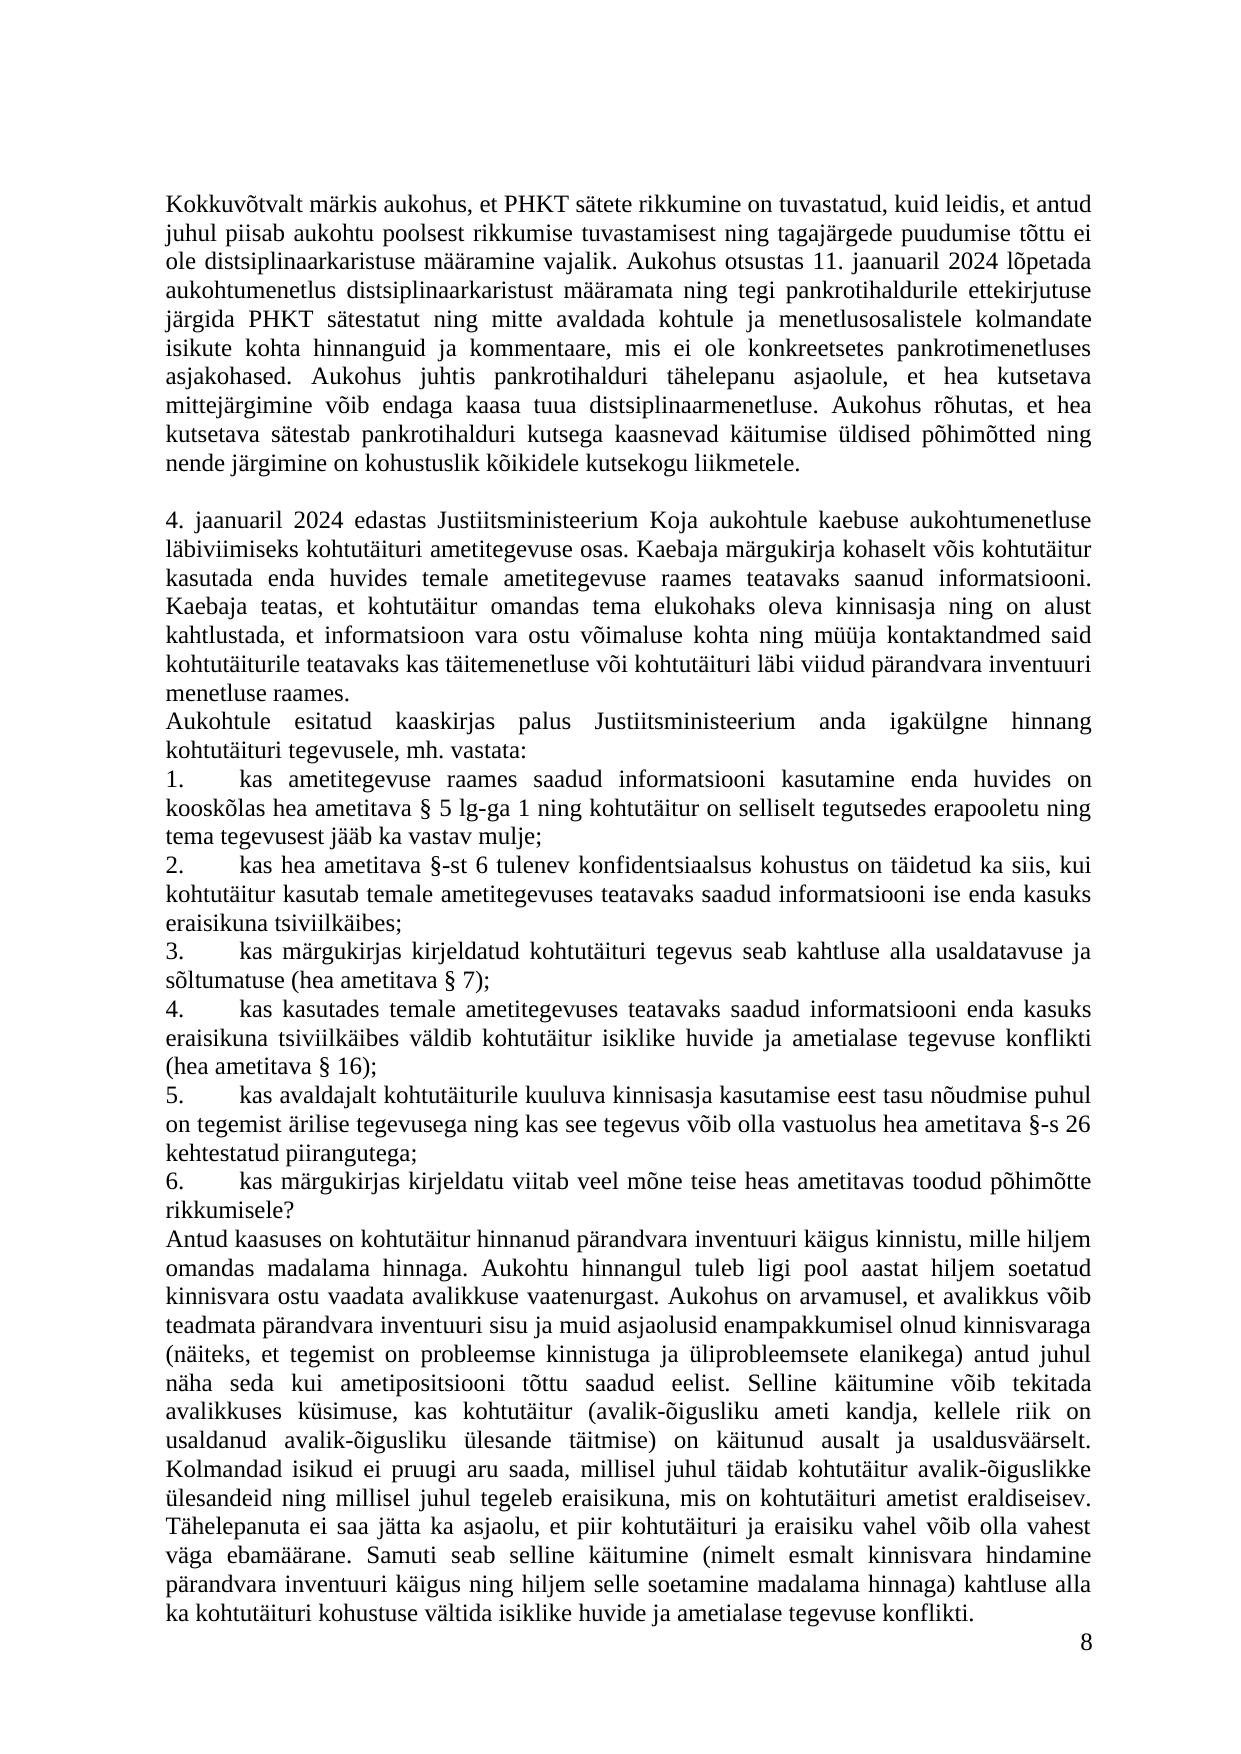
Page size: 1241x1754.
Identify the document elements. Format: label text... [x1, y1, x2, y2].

text 6. kas märgukirjas kirjeldatu viitab veel mõne teise heas ametitavas toodud põhimõtte rikkumisele? [165, 1166, 1092, 1224]
text Antud kaasuses on kohtutäitur hinnanud pärandvara inventuuri käigus kinnistu, mille hiljem omandas madalama hinnaga. Aukohtu hinnangul tuleb ligi pool aastat hiljem soetatud kinnisvara ostu vaadata avalikkuse vaatenurgast. Aukohus on arvamusel, et avalikkus võib teadmata pärandvara inventuuri sisu ja muid asjaolusid enampakkumisel olnud kinnisvaraga (näiteks, et tegemist on probleemse kinnistuga ja üliprobleemsete elanikega) antud juhul näha seda kui ametipositsiooni tõttu saadud eelist. Selline käitumine võib tekitada avalikkuses küsimuse, kas kohtutäitur (avalik-õigusliku ameti kandja, kellele riik on usaldanud avalik-õigusliku ülesande täitmise) on käitunud ausalt ja usaldusväärselt. Kolmandad isikud ei pruugi aru saada, millisel juhul täidab kohtutäitur avalik-õiguslikke ülesandeid ning millisel juhul tegeleb eraisikuna, mis on kohtutäituri ametist eraldiseisev. Tähelepanuta ei saa jätta ka asjaolu, et piir kohtutäituri ja eraisiku vahel võib olla vahest väga ebamäärane. Samuti seab selline käitumine (nimelt esmalt kinnisvara hindamine pärandvara inventuuri käigus ning hiljem selle soetamine madalama hinnaga) kahtluse alla ka kohtutäituri kohustuse vältida isiklike huvide ja ametialase tegevuse konflikti. [165, 1224, 1092, 1626]
text 4. kas kasutades temale ametitegevuses teatavaks saadud informatsiooni enda kasuks eraisikuna tsiviilkäibes väldib kohtutäitur isiklike huvide ja ametialase tegevuse konflikti (hea ametitava § 16); [165, 994, 1092, 1080]
text 1. kas ametitegevuse raames saadud informatsiooni kasutamine enda huvides on kooskõlas hea ametitava § 5 lg-ga 1 ning kohtutäitur on selliselt tegutsedes erapooletu ning tema tegevusest jääb ka vastav mulje; [165, 764, 1092, 850]
text 3. kas märgukirjas kirjeldatud kohtutäituri tegevus seab kahtluse alla usaldatavuse ja sõltumatuse (hea ametitava § 7); [165, 936, 1092, 994]
text 4. jaanuaril 2024 edastas Justiitsministeerium Koja aukohtule kaebuse aukohtumenetluse läbiviimiseks kohtutäituri ametitegevuse osas. Kaebaja märgukirja kohaselt võis kohtutäitur kasutada enda huvides temale ametitegevuse raames teatavaks saanud informatsiooni. Kaebaja teatas, et kohtutäitur omandas tema elukohaks oleva kinnisasja ning on alust kahtlustada, et informatsioon vara ostu võimaluse kohta ning müüja kontaktandmed said kohtutäiturile teatavaks kas täitemenetluse või kohtutäituri läbi viidud pärandvara inventuuri menetluse raames. [165, 505, 1092, 706]
text Kokkuvõtvalt märkis aukohus, et PHKT sätete rikkumine on tuvastatud, kuid leidis, et antud juhul piisab aukohtu poolsest rikkumise tuvastamisest ning tagajärgede puudumise tõttu ei ole distsiplinaarkaristuse määramine vajalik. Aukohus otsustas 11. jaanuaril 2024 lõpetada aukohtumenetlus distsiplinaarkaristust määramata ning tegi pankrotihaldurile ettekirjutuse järgida PHKT sätestatut ning mitte avaldada kohtule ja menetlusosalistele kolmandate isikute kohta hinnanguid ja kommentaare, mis ei ole konkreetsetes pankrotimenetluses asjakohased. Aukohus juhtis pankrotihalduri tähelepanu asjaolule, et hea kutsetava mittejärgimine võib endaga kaasa tuua distsiplinaarmenetluse. Aukohus rõhutas, et hea kutsetava sätestab pankrotihalduri kutsega kaasnevad käitumise üldised põhimõtted ning nende järgimine on kohustuslik kõikidele kutsekogu liikmetele. [165, 189, 1092, 476]
text Aukohtule esitatud kaaskirjas palus Justiitsministeerium anda igakülgne hinnang kohtutäituri tegevusele, mh. vastata: [165, 706, 1092, 764]
text 5. kas avaldajalt kohtutäiturile kuuluva kinnisasja kasutamise eest tasu nõudmise puhul on tegemist ärilise tegevusega ning kas see tegevus võib olla vastuolus hea ametitava §-s 26 kehtestatud piirangutega; [165, 1080, 1092, 1166]
text 2. kas hea ametitava §-st 6 tulenev konfidentsiaalsus kohustus on täidetud ka siis, kui kohtutäitur kasutab temale ametitegevuses teatavaks saadud informatsiooni ise enda kasuks eraisikuna tsiviilkäibes; [165, 850, 1092, 936]
